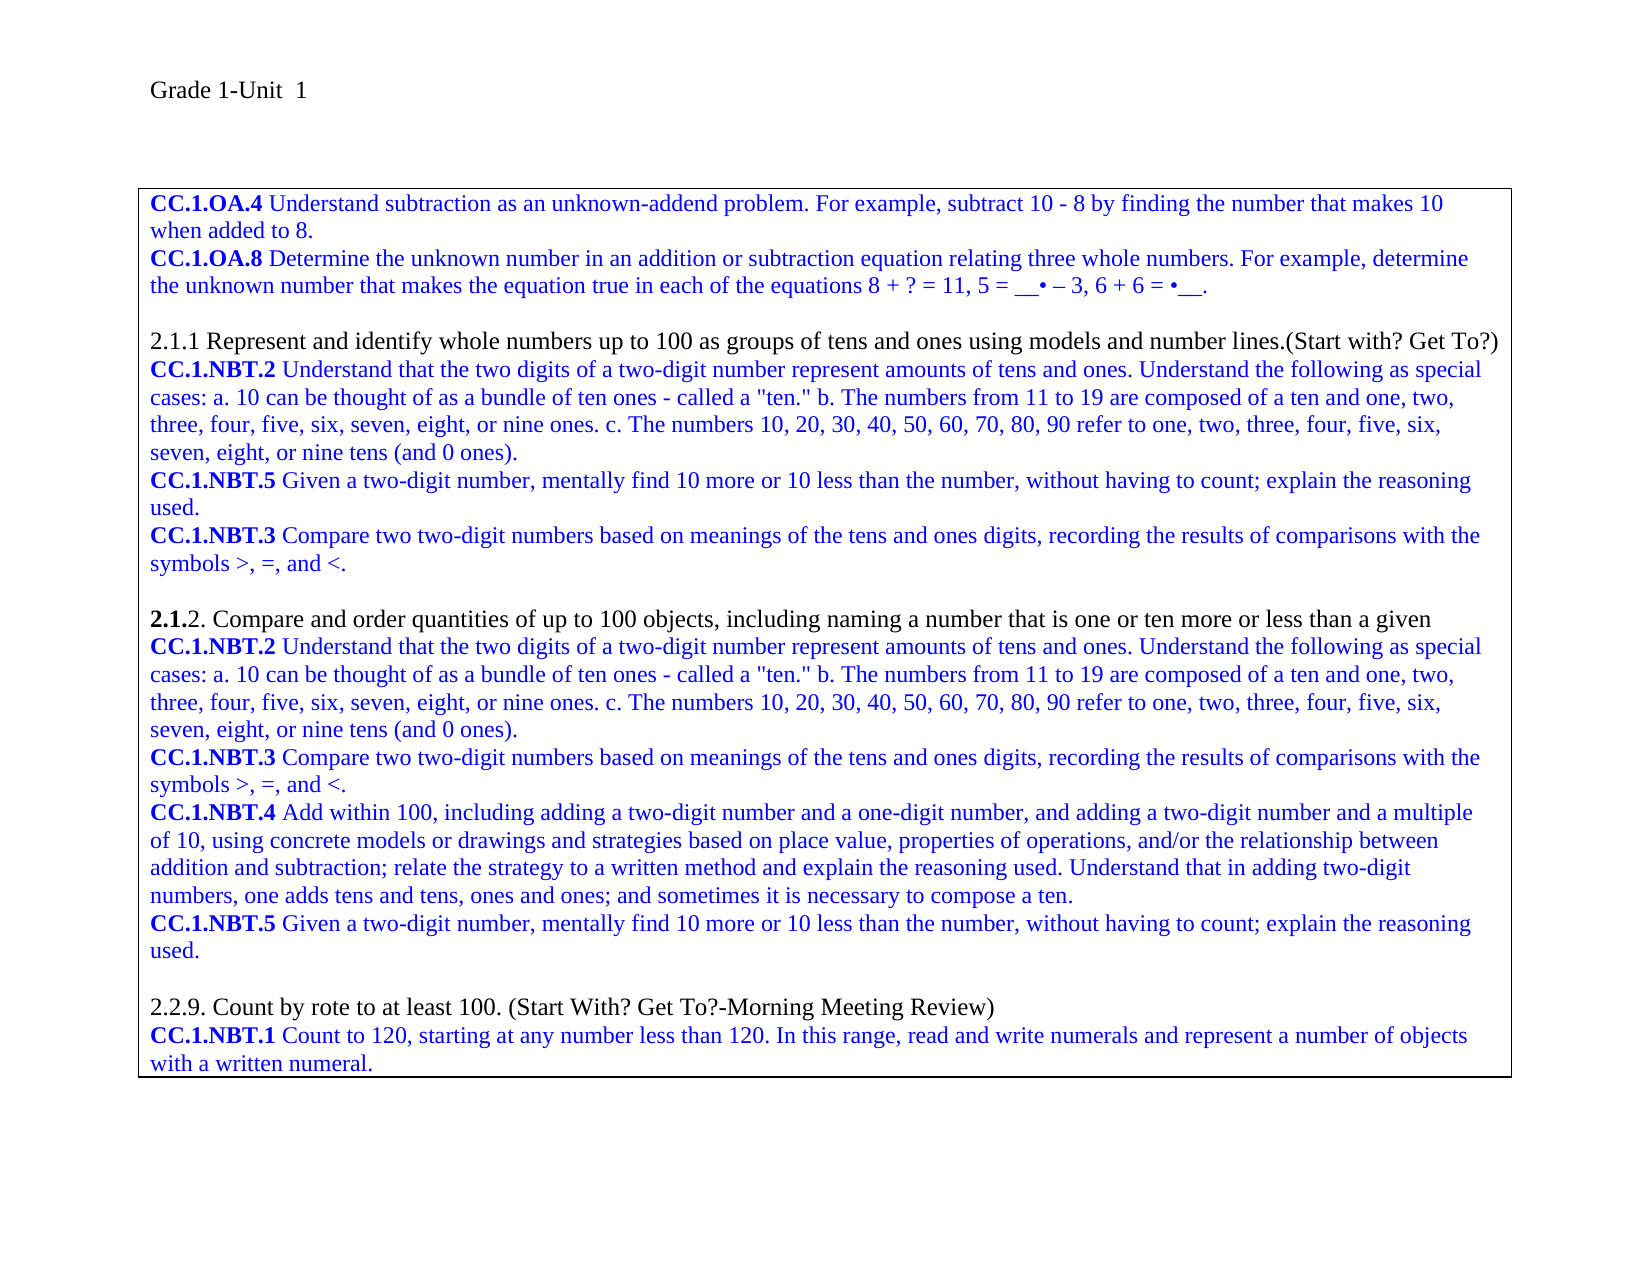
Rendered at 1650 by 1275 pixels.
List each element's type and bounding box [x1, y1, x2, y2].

table_header [139, 189, 1511, 1076]
